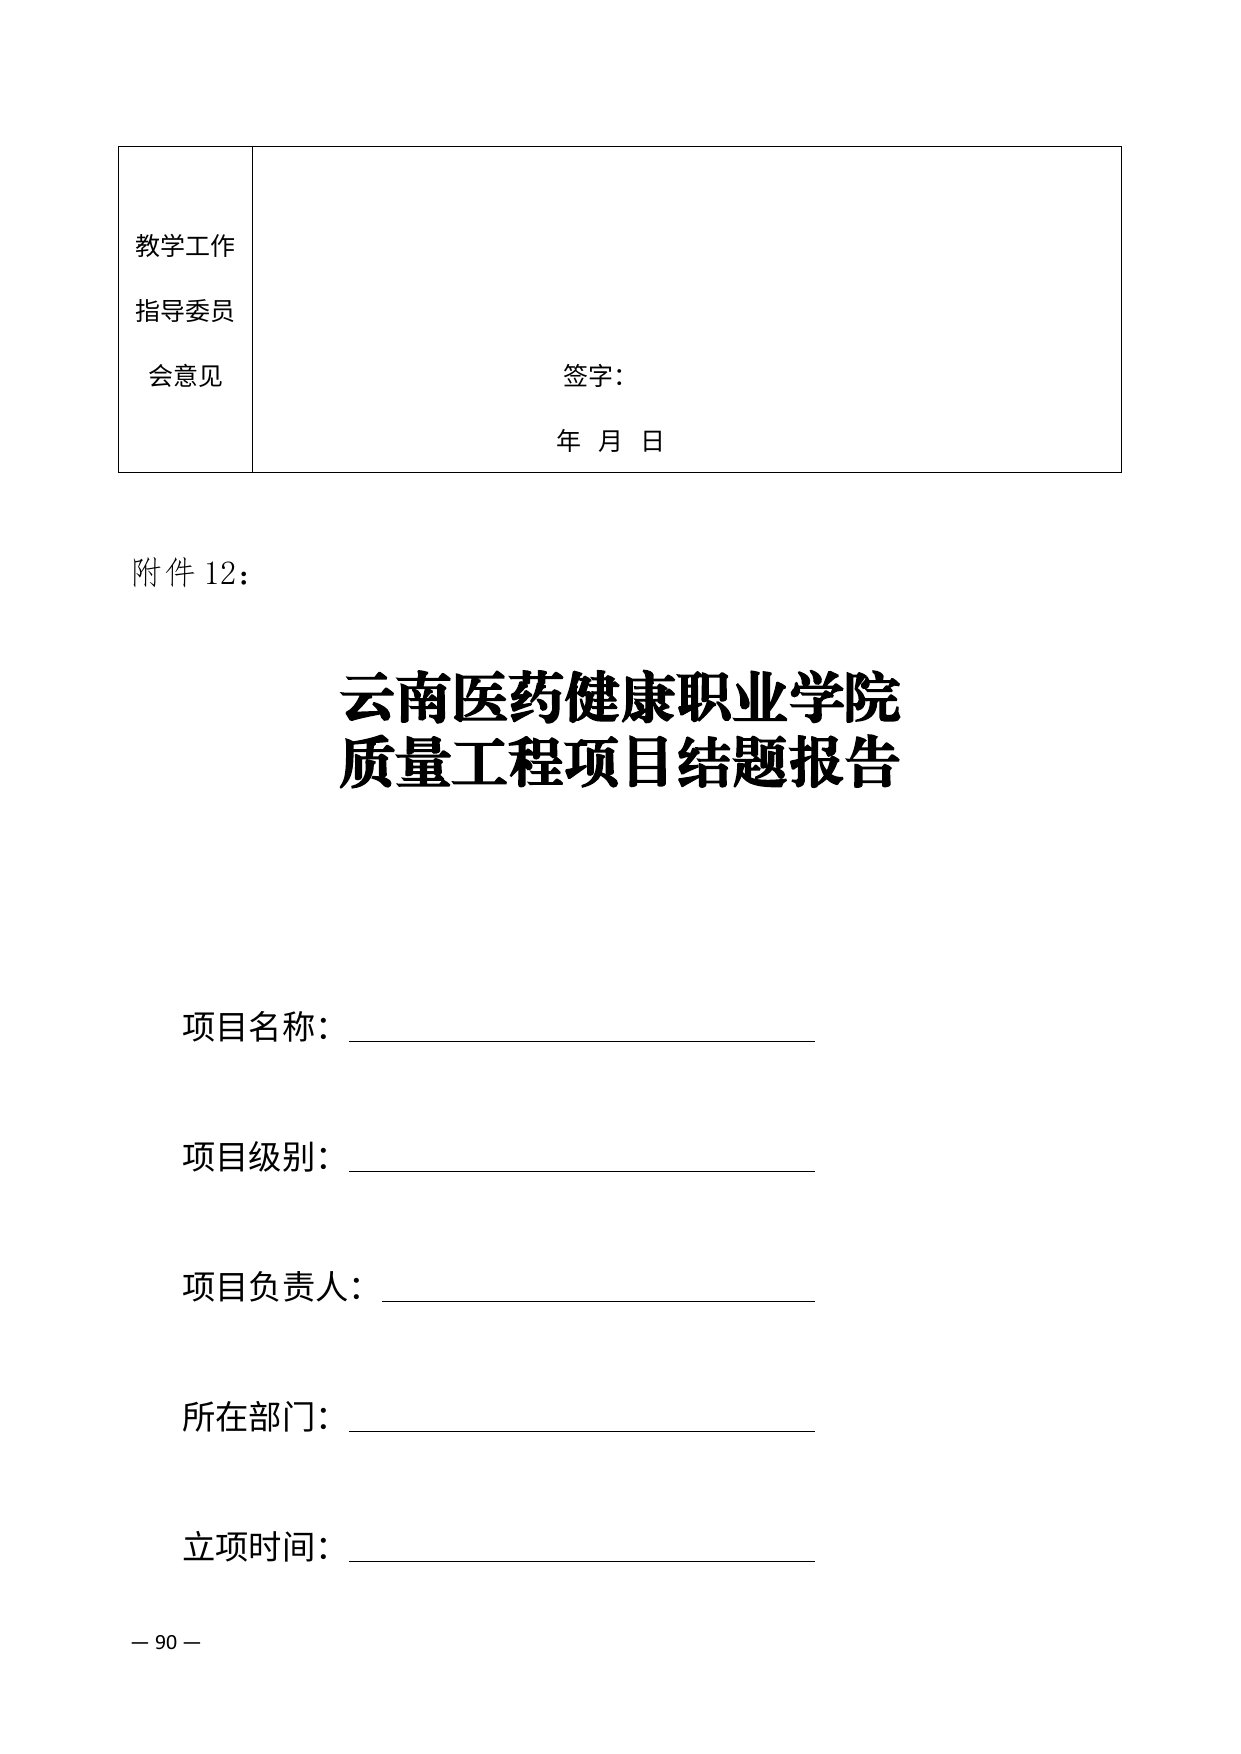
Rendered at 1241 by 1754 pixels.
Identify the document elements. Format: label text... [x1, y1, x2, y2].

text 项目级别： [130, 1123, 1110, 1188]
text 立项时间： [130, 1513, 1110, 1578]
text 项目负责人： [130, 1253, 1110, 1318]
text 云南医药健康职业学院 [130, 668, 1110, 733]
text 附件12： [130, 538, 1110, 603]
text 质量工程项目结题报告 [130, 733, 1110, 798]
table_cell 教学工作指导委员会意见 [119, 147, 252, 472]
text 所在部门： [130, 1383, 1110, 1448]
table_cell 签字： 年 月 日 [253, 147, 1121, 472]
text 项目名称： [130, 993, 1110, 1058]
